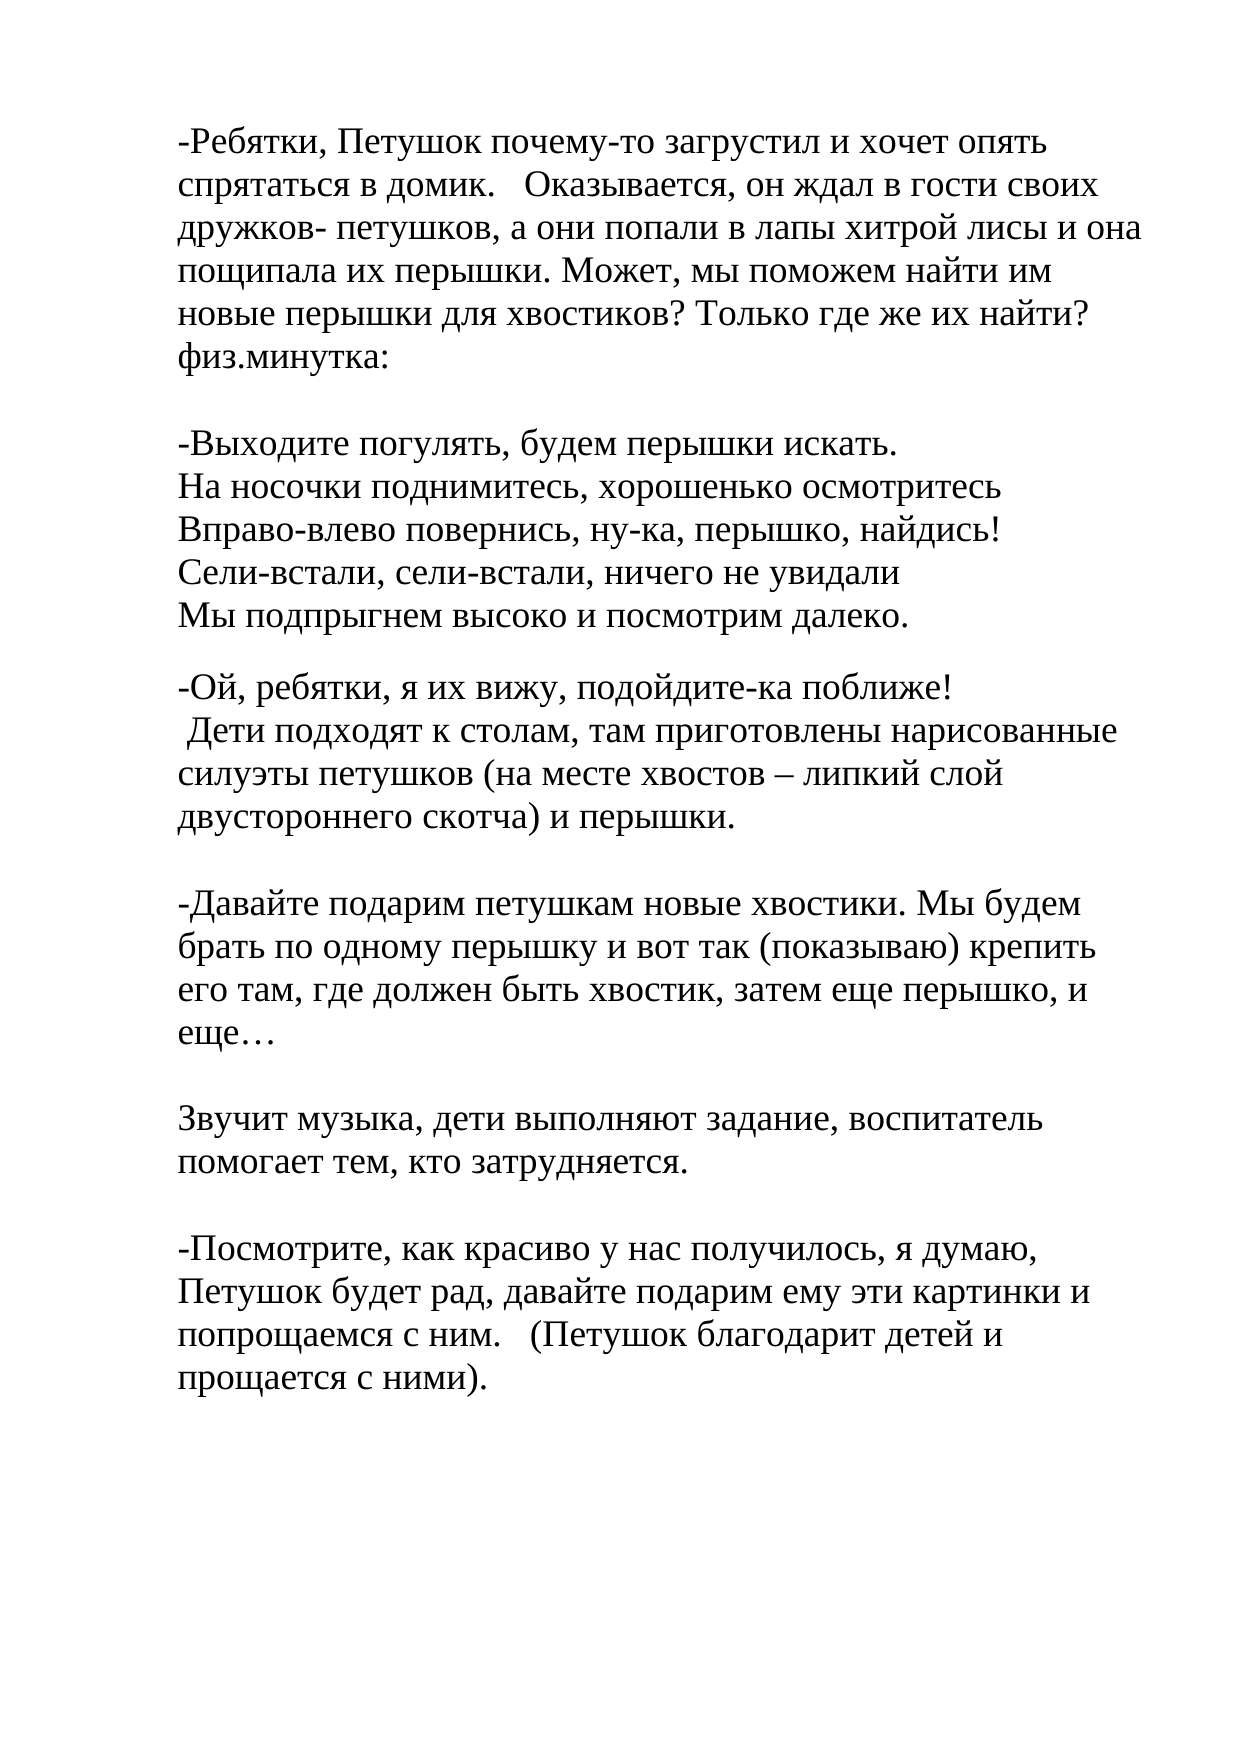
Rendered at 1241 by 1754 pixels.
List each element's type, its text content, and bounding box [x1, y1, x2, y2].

text физ.минутка: [177, 334, 1152, 377]
text На носочки поднимитесь, хорошенько осмотритесь [177, 463, 1152, 506]
text Сели-встали, сели-встали, ничего не увидали [177, 549, 1152, 592]
text Мы подпрыгнем высоко и посмотрим далеко. [177, 592, 1152, 636]
text -Ребятки, Петушок почему-то загрустил и хочет опять спрятаться в домик. Оказывается, он ждал в гости своих дружков- петушков, а они попали в лапы хитрой лисы и она пощипала их перышки. Может, мы поможем найти им новые перышки для хвостиков? Только где же их найти? [177, 118, 1152, 334]
text -Выходите погулять, будем перышки искать. [177, 420, 1152, 463]
text Вправо-влево повернись, ну-ка, перышко, найдись! [177, 506, 1152, 549]
text -Посмотрите, как красиво у нас получилось, я думаю, Петушок будет рад, давайте подарим ему эти картинки и попрощаемся с ним. (Петушок благодарит детей и прощается с ними). [177, 1225, 1152, 1397]
text -Давайте подарим петушкам новые хвостики. Мы будем брать по одному перышку и вот так (показываю) крепить его там, где должен быть хвостик, затем еще перышко, и еще… [177, 880, 1152, 1052]
text Звучит музыка, дети выполняют задание, воспитатель помогает тем, кто затрудняется. [177, 1096, 1152, 1182]
text -Ой, ребятки, я их вижу, подойдите-ка поближе! [177, 664, 1152, 707]
text Дети подходят к столам, там приготовлены нарисованные силуэты петушков (на месте хвостов – липкий слой двустороннего скотча) и перышки. [177, 707, 1152, 837]
